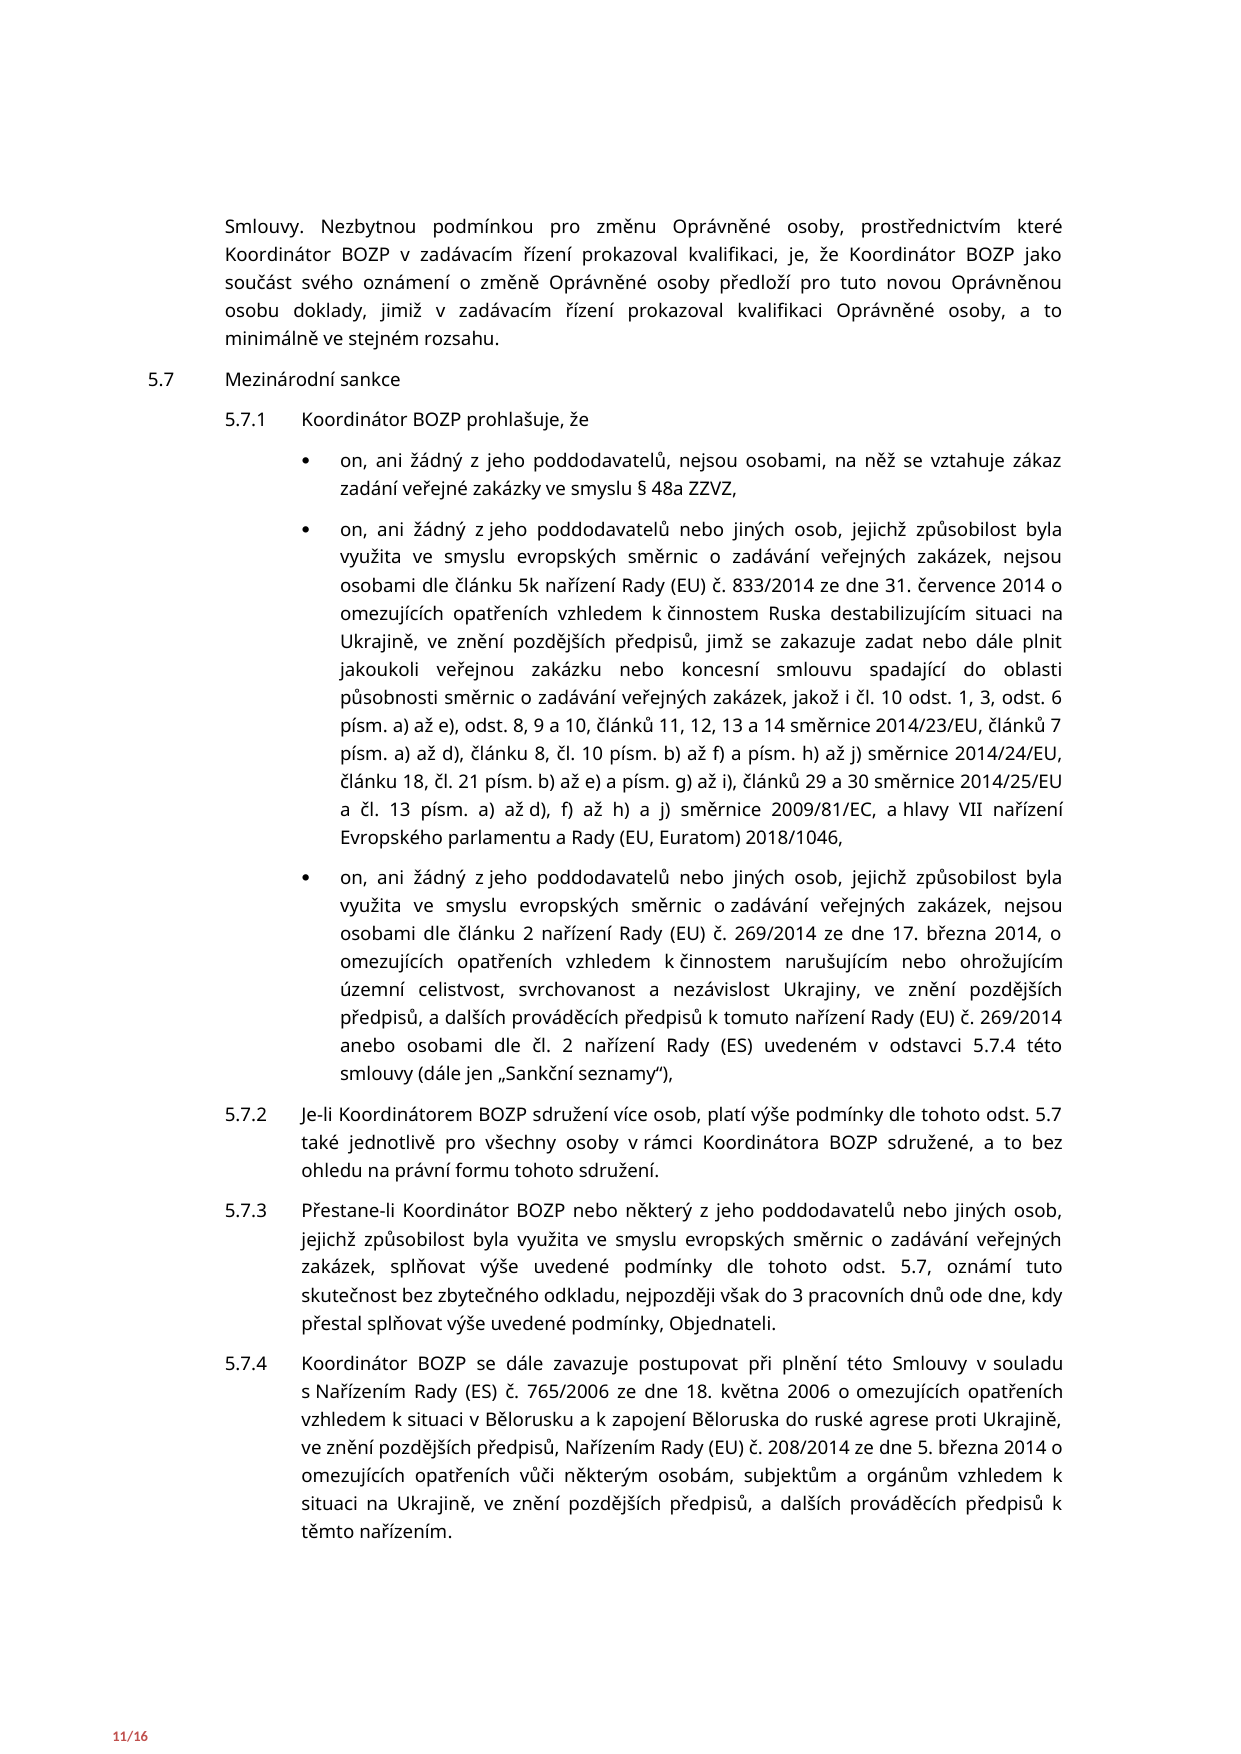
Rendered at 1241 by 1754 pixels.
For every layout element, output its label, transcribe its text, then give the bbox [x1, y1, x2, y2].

list Je-li Koordinátorem BOZP sdružení více osob, platí výše podmínky dle tohoto odst. 5.7 také jednotlivě pro všechny osoby v rámci Koordinátora BOZP sdružené, a to bez ohledu na právní formu tohoto sdružení. [224, 1101, 1063, 1183]
list Koordinátor BOZP prohlašuje, že [224, 407, 1063, 432]
list on, ani žádný z jeho poddodavatelů nebo jiných osob, jejichž způsobilost byla využita ve smyslu evropských směrnic o zadávání veřejných zakázek, nejsou osobami dle článku 2 nařízení Rady (EU) č. 269/2014 ze dne 17. března 2014, o omezujících opatřeních vzhledem k činnostem narušujícím nebo ohrožujícím územní celistvost, svrchovanost a nezávislost Ukrajiny, ve znění pozdějších předpisů, a dalších prováděcích předpisů k tomuto nařízení Rady (EU) č. 269/2014 anebo osobami dle čl. 2 nařízení Rady (ES) uvedeném v odstavci 5.7.4 této smlouvy (dále jen „Sankční seznamy“), [302, 864, 1063, 1086]
list Přestane-li Koordinátor BOZP nebo některý z jeho poddodavatelů nebo jiných osob, jejichž způsobilost byla využita ve smyslu evropských směrnic o zadávání veřejných zakázek, splňovat výše uvedené podmínky dle tohoto odst. 5.7, oznámí tuto skutečnost bez zbytečného odkladu, nejpozději však do 3 pracovních dnů ode dne, kdy přestal splňovat výše uvedené podmínky, Objednateli. [224, 1198, 1063, 1335]
list Koordinátor BOZP se dále zavazuje postupovat při plnění této Smlouvy v souladu s Nařízením Rady (ES) č. 765/2006 ze dne 18. května 2006 o omezujících opatřeních vzhledem k situaci v Bělorusku a k zapojení Běloruska do ruské agrese proti Ukrajině, ve znění pozdějších předpisů, Nařízením Rady (EU) č. 208/2014 ze dne 5. března 2014 o omezujících opatřeních vůči některým osobám, subjektům a orgánům vzhledem k situaci na Ukrajině, ve znění pozdějších předpisů, a dalších prováděcích předpisů k těmto nařízením. [224, 1350, 1063, 1544]
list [148, 214, 1063, 351]
list Mezinárodní sankce [148, 366, 1063, 392]
list on, ani žádný z jeho poddodavatelů, nejsou osobami, na něž se vztahuje zákaz zadání veřejné zakázky ve smyslu § 48a ZZVZ, [302, 447, 1063, 501]
list on, ani žádný z jeho poddodavatelů nebo jiných osob, jejichž způsobilost byla využita ve smyslu evropských směrnic o zadávání veřejných zakázek, nejsou osobami dle článku 5k nařízení Rady (EU) č. 833/2014 ze dne 31. července 2014 o omezujících opatřeních vzhledem k činnostem Ruska destabilizujícím situaci na Ukrajině, ve znění pozdějších předpisů, jimž se zakazuje zadat nebo dále plnit jakoukoli veřejnou zakázku nebo koncesní smlouvu spadající do oblasti působnosti směrnic o zadávání veřejných zakázek, jakož i čl. 10 odst. 1, 3, odst. 6 písm. a) až e), odst. 8, 9 a 10, článků 11, 12, 13 a 14 směrnice 2014/23/EU, článků 7 písm. a) až d), článku 8, čl. 10 písm. b) až f) a písm. h) až j) směrnice 2014/24/EU, článku 18, čl. 21 písm. b) až e) a písm. g) až i), článků 29 a 30 směrnice 2014/25/EU a čl. 13 písm. a) až d), f) až h) a j) směrnice 2009/81/EC, a hlavy VII nařízení Evropského parlamentu a Rady (EU, Euratom) 2018/1046, [302, 516, 1063, 849]
